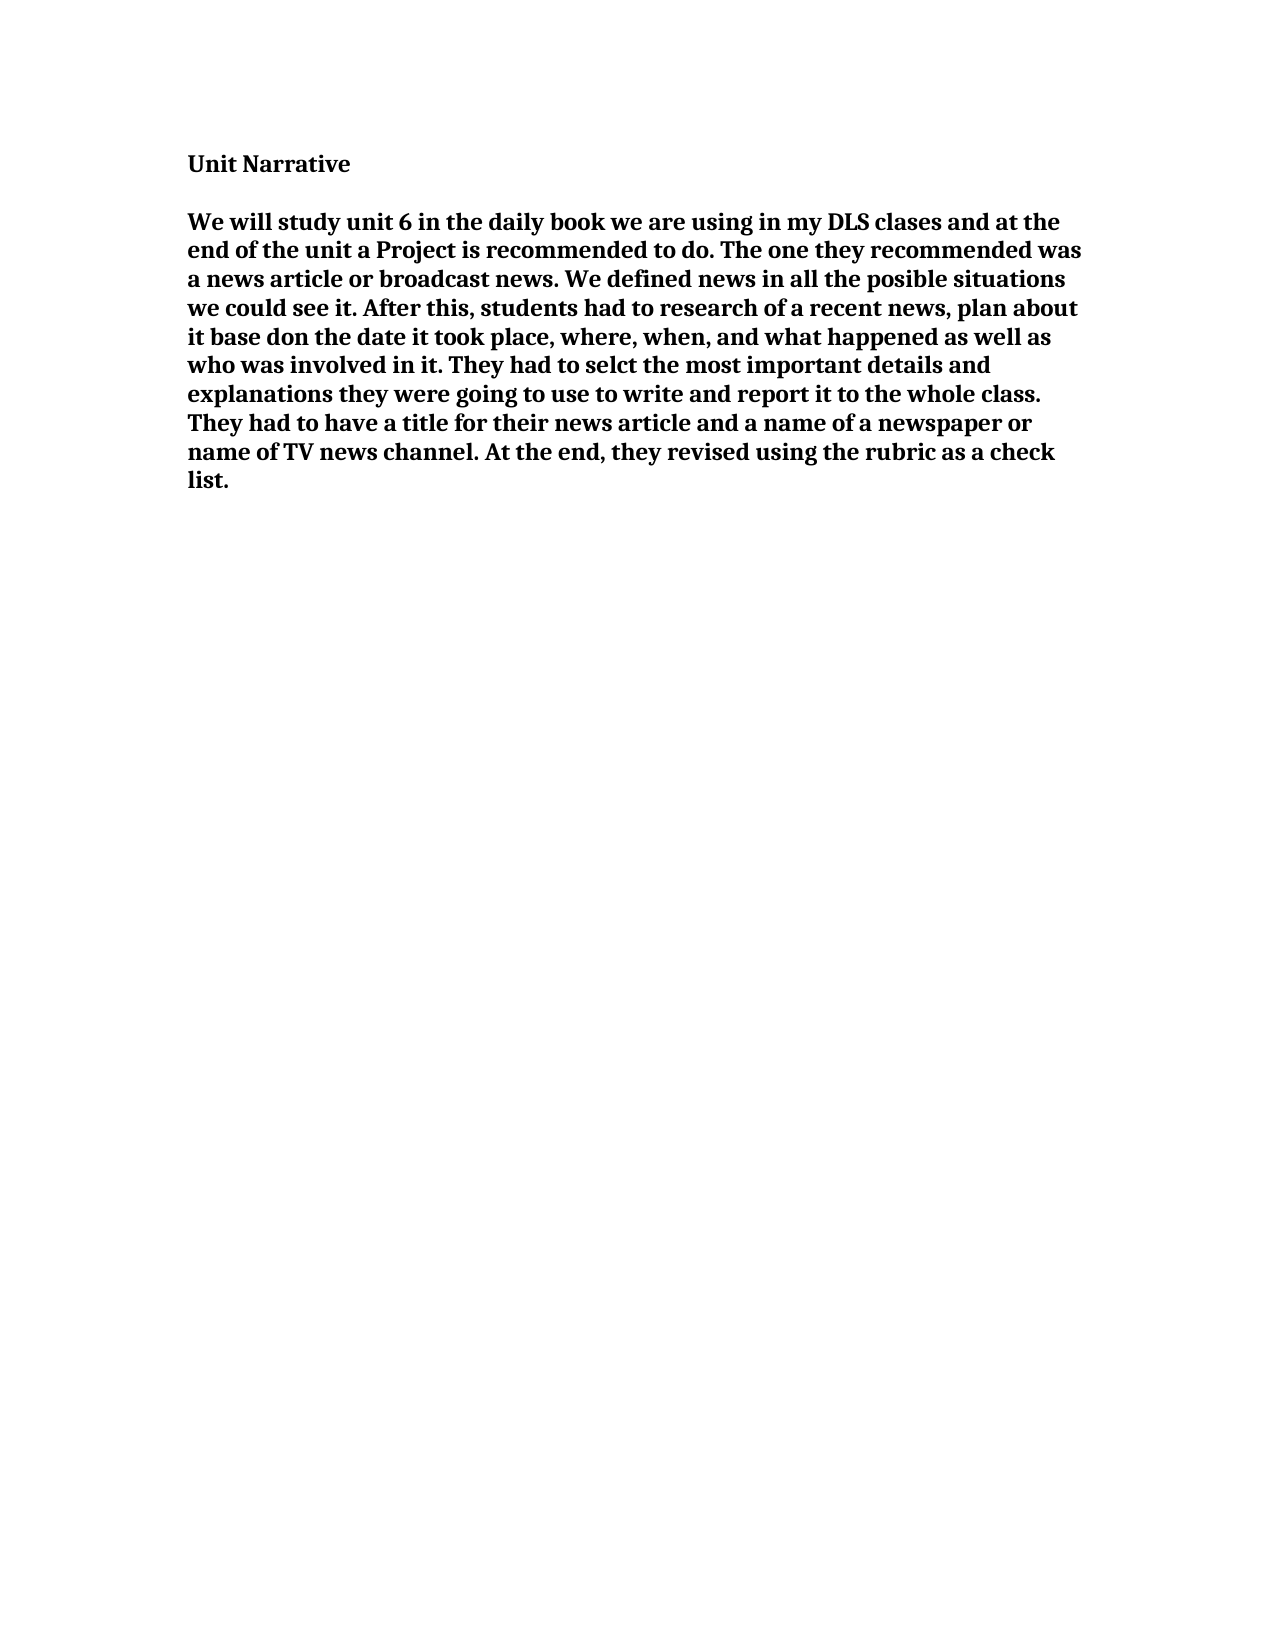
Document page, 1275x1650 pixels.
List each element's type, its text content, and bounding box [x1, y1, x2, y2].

text Unit Narrative [187, 150, 1087, 179]
text We will study unit 6 in the daily book we are using in my DLS clases and at the end of the unit a Project is recommended to do. The one they recommended was a news article or broadcast news. We defined news in all the posible situations we could see it. After this, students had to research of a recent news, plan about it base don the date it took place, where, when, and what happened as well as who was involved in it. They had to selct the most important details and explanations they were going to use to write and report it to the whole class. They had to have a title for their news article and a name of a newspaper or name of TV news channel. At the end, they revised using the rubric as a check list. [187, 207, 1087, 495]
